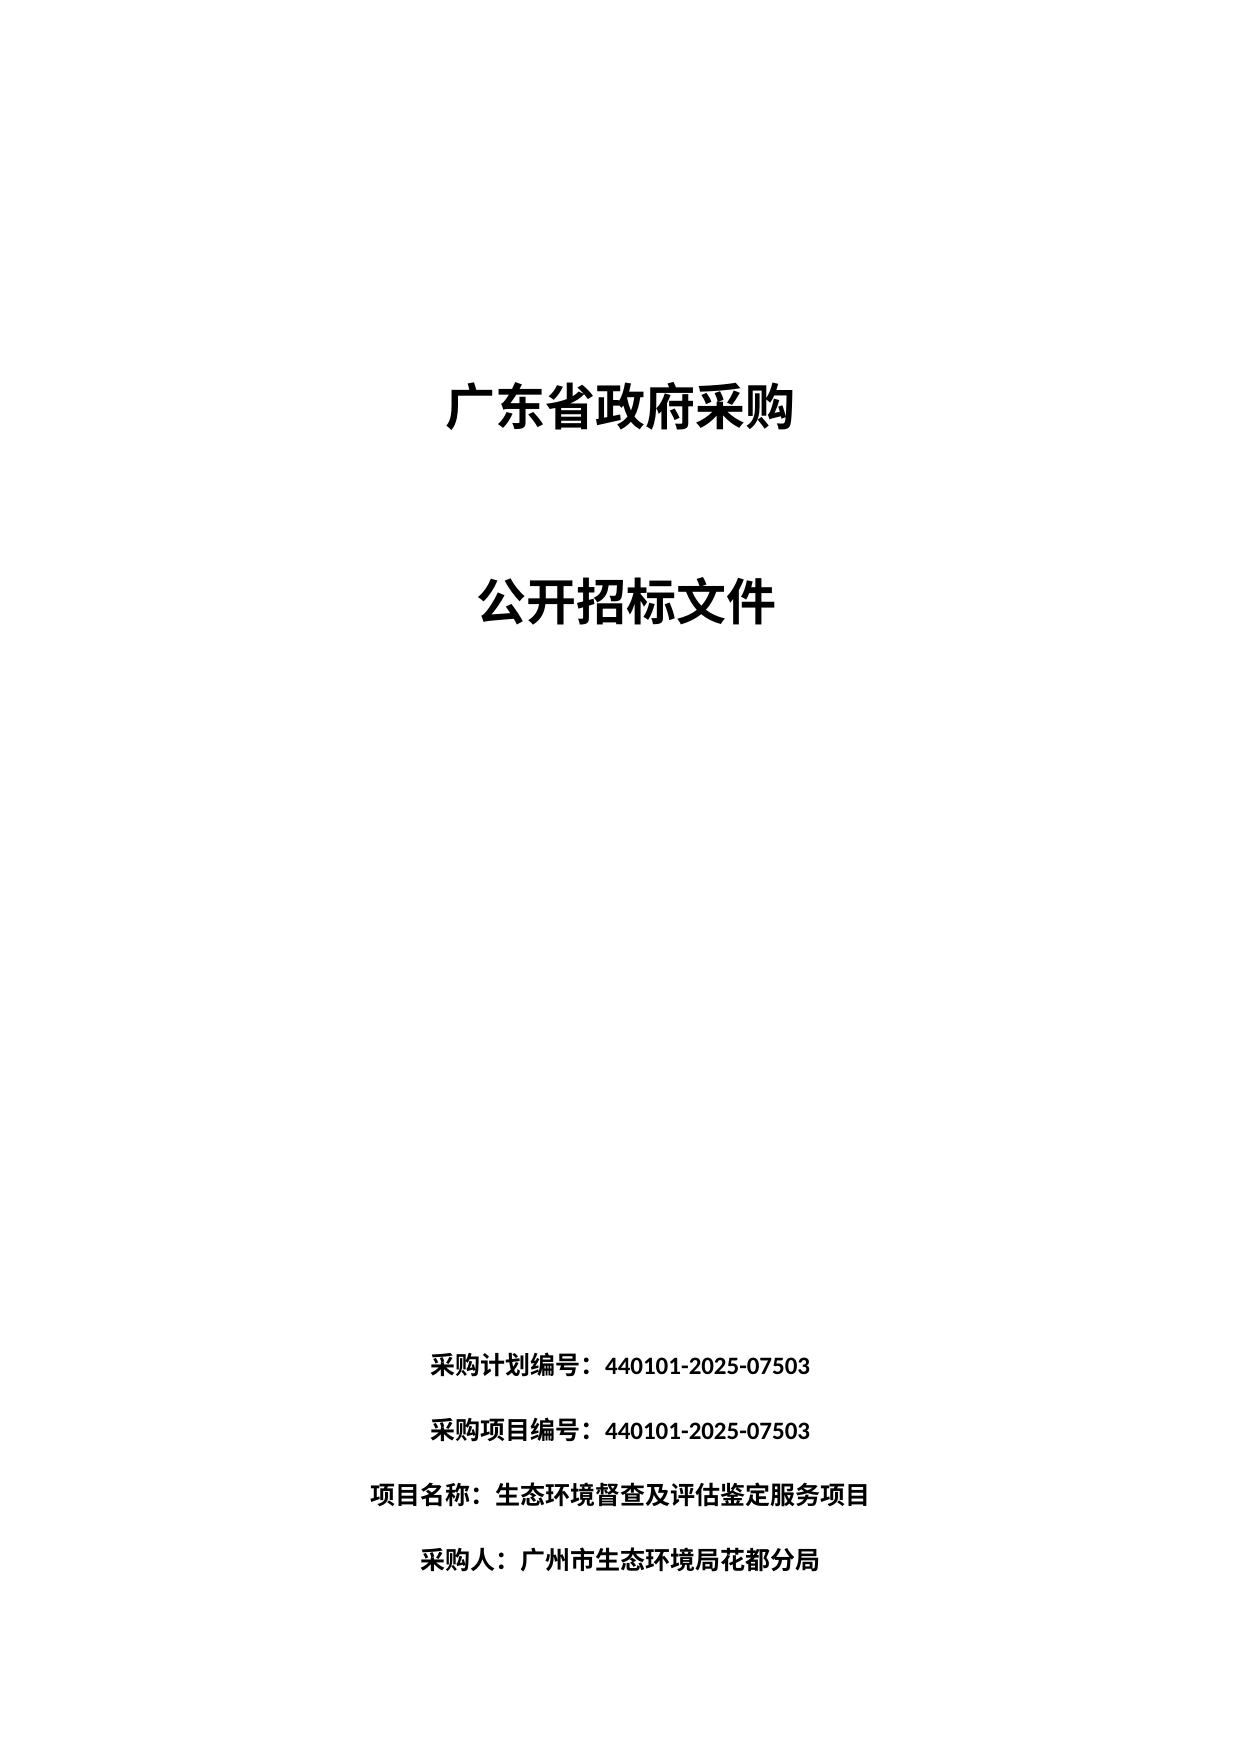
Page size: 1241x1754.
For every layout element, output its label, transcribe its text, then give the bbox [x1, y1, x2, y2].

text 采购计划编号：440101-2025-07503 [187, 1332, 1053, 1397]
text 项目名称：生态环境督查及评估鉴定服务项目 [187, 1462, 1053, 1527]
text 采购项目编号：440101-2025-07503 [187, 1397, 1053, 1462]
text 采购人：广州市生态环境局花都分局 [187, 1527, 1053, 1592]
text 公开招标文件 [187, 552, 1053, 1332]
text 广东省政府采购 [187, 357, 1053, 454]
